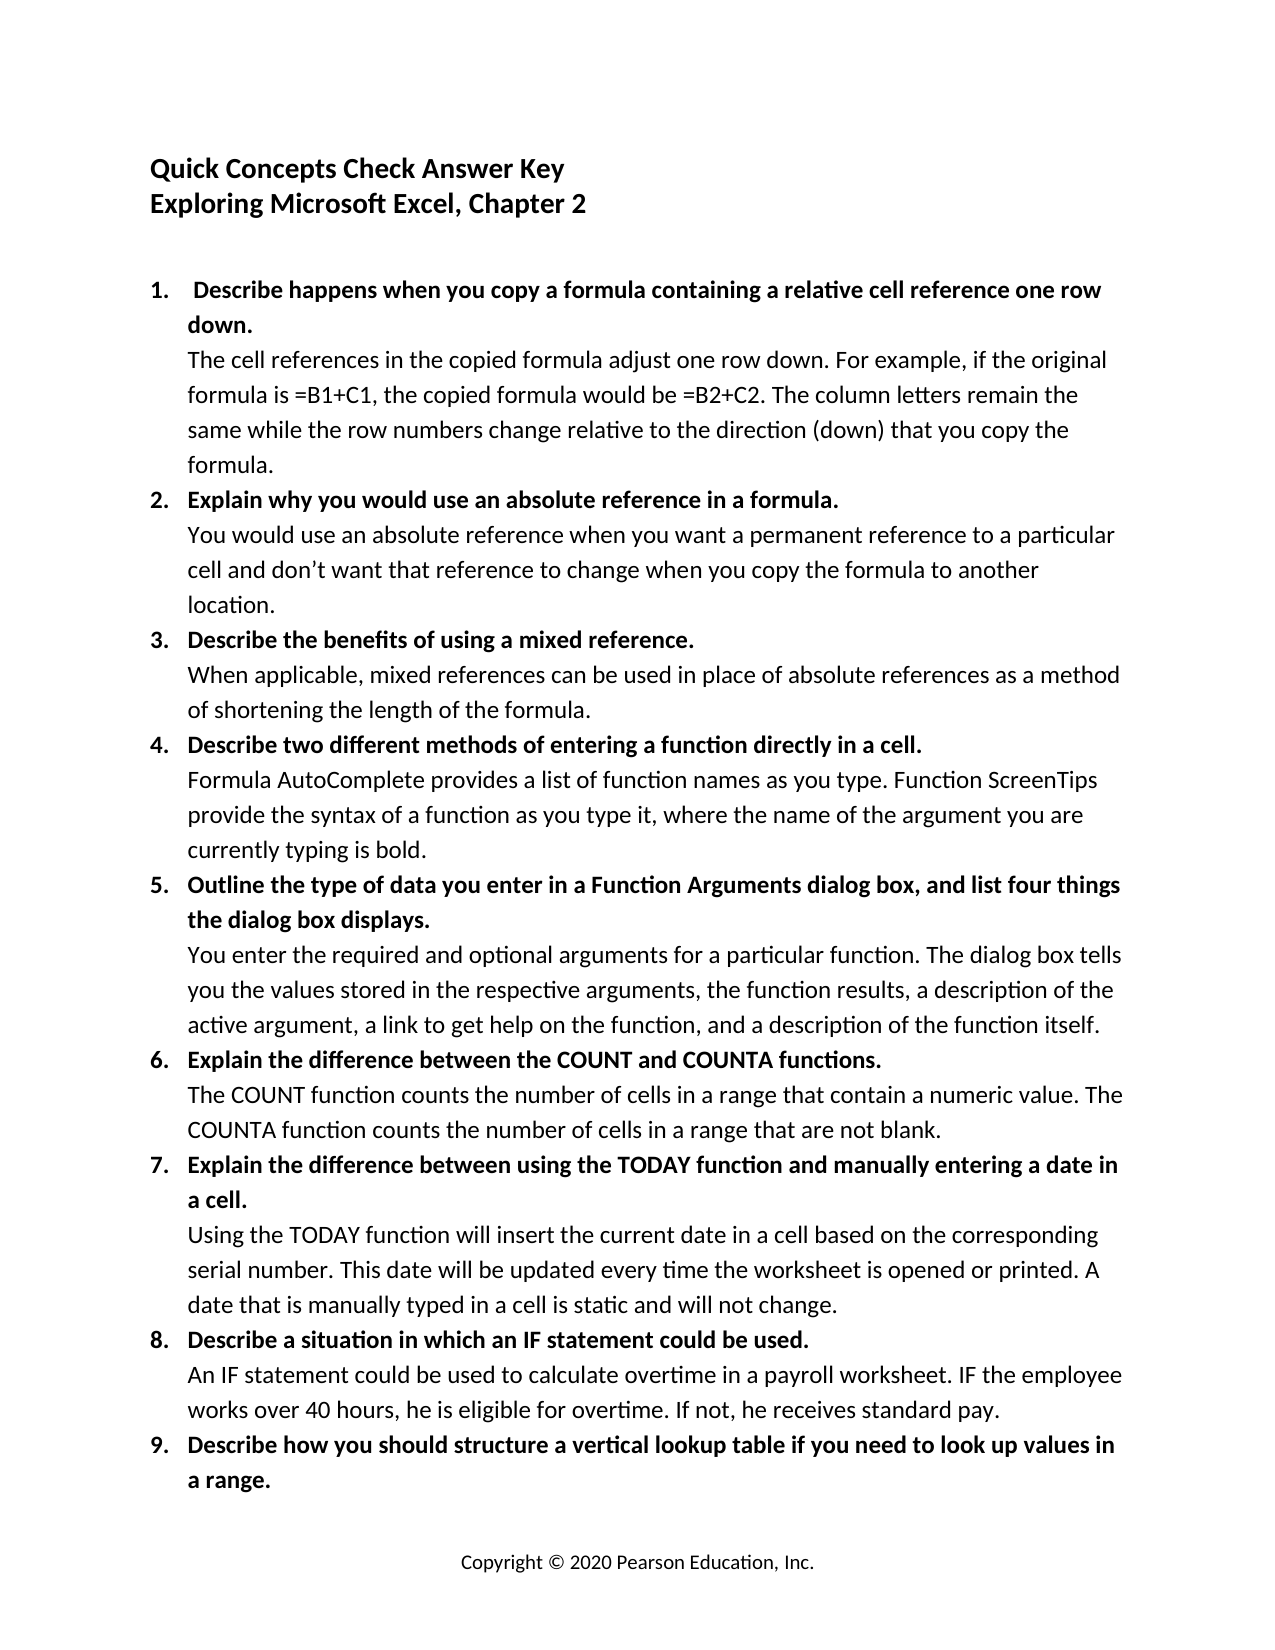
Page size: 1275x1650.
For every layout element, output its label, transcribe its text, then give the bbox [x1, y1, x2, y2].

list Describe the benefits of using a mixed reference. [150, 624, 1125, 655]
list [150, 1429, 1125, 1495]
list Explain the difference between using the TODAY function and manually entering a date in a cell. Using the TODAY function will insert the current date in a cell based on the corresponding serial number. This date will be updated every time the worksheet is opened or printed. A date that is manually typed in a cell is static and will not change. [150, 1149, 1125, 1320]
list Explain why you would use an absolute reference in a formula. You would use an absolute reference when you want a permanent reference to a particular cell and don’t want that reference to change when you copy the formula to another location. [150, 484, 1125, 620]
list Describe happens when you copy a formula containing a relative cell reference one row down. The cell references in the copied formula adjust one row down. For example, if the original formula is =B1+C1, the copied formula would be =B2+C2. The column letters remain the same while the row numbers change relative to the direction (down) that you copy the formula. [150, 274, 1125, 480]
subtitle Quick Concepts Check Answer Key Exploring Microsoft Excel, Chapter 2 [150, 150, 1125, 221]
list Describe two different methods of entering a function directly in a cell. Formula AutoComplete provides a list of function names as you type. Function ScreenTips provide the syntax of a function as you type it, where the name of the argument you are currently typing is bold. [150, 729, 1125, 865]
list Describe a situation in which an IF statement could be used. An IF statement could be used to calculate overtime in a payroll worksheet. IF the employee works over 40 hours, he is eligible for overtime. If not, he receives standard pay. [150, 1324, 1125, 1425]
list Outline the type of data you enter in a Function Arguments dialog box, and list four things the dialog box displays. You enter the required and optional arguments for a particular function. The dialog box tells you the values stored in the respective arguments, the function results, a description of the active argument, a link to get help on the function, and a description of the function itself. [150, 869, 1125, 1040]
list When applicable, mixed references can be used in place of absolute references as a method of shortening the length of the formula. [187, 659, 1125, 725]
list Explain the difference between the COUNT and COUNTA functions. The COUNT function counts the number of cells in a range that contain a numeric value. The COUNTA function counts the number of cells in a range that are not blank. [150, 1044, 1125, 1145]
